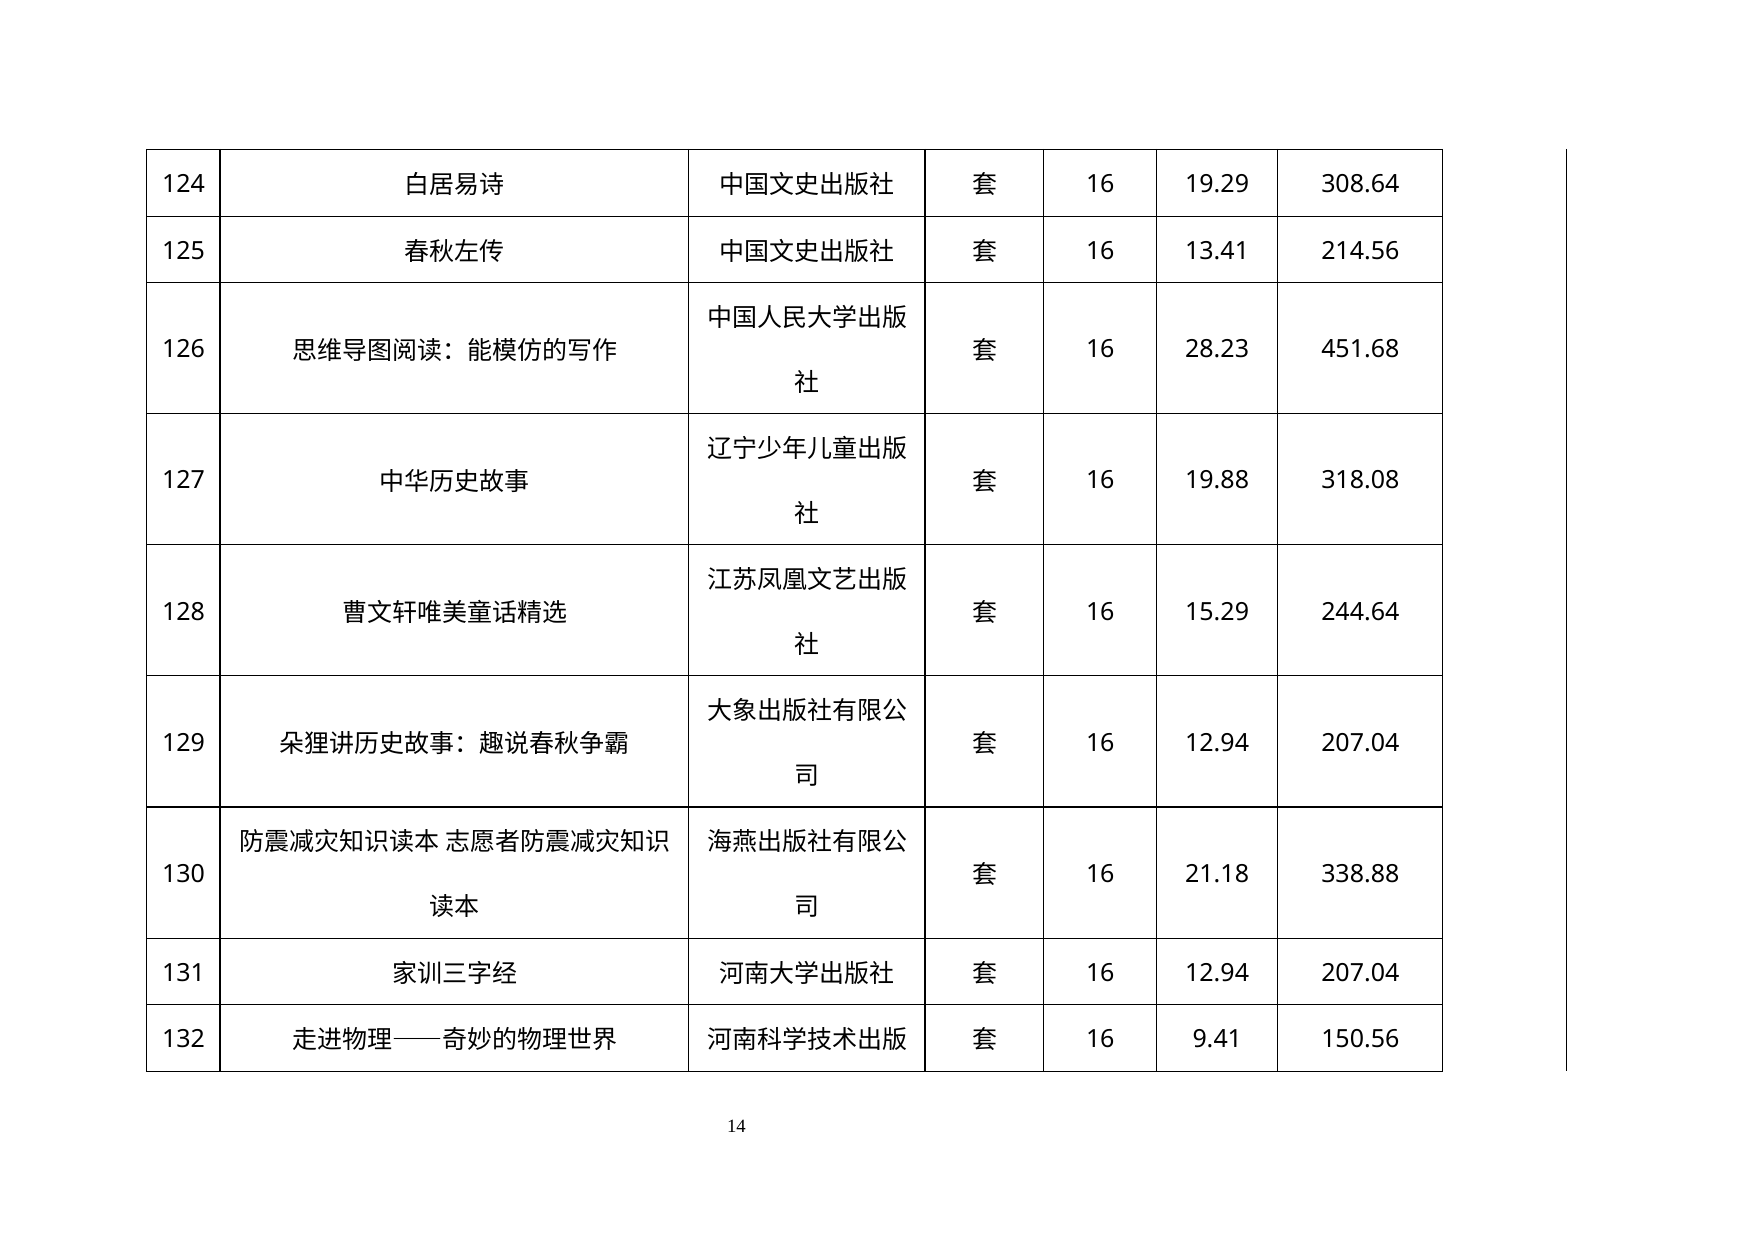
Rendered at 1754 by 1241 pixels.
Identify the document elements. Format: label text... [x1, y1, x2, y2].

table_cell 辽宁少年儿童出版社 [689, 414, 924, 544]
table_cell 防震减灾知识读本 志愿者防震减灾知识读本 [221, 808, 688, 937]
table_cell 128 [147, 545, 219, 675]
table_cell 河南大学出版社 [689, 939, 924, 1004]
table_cell 451.68 [1278, 283, 1442, 413]
table_cell 套 [926, 414, 1043, 544]
table_cell 河南科学技术出版社 [689, 1005, 924, 1071]
table_cell 中国文史出版社 [689, 150, 924, 216]
table_cell 318.08 [1278, 414, 1442, 544]
table_cell 244.64 [1278, 545, 1442, 675]
table_cell 15.29 [1157, 545, 1277, 675]
table_cell 16 [1044, 545, 1156, 675]
table_cell 套 [926, 150, 1043, 216]
table_cell 19.88 [1157, 414, 1277, 544]
table_cell 套 [926, 283, 1043, 413]
table_cell 中国文史出版社 [689, 217, 924, 282]
table_cell 207.04 [1278, 939, 1442, 1004]
table_cell 21.18 [1157, 808, 1277, 937]
table_cell 129 [147, 676, 219, 806]
table_cell 套 [926, 545, 1043, 675]
table_cell 中华历史故事 [221, 414, 688, 544]
table_cell 中国人民大学出版社 [689, 283, 924, 413]
table_cell 家训三字经 [221, 939, 688, 1004]
table_cell 套 [926, 1005, 1043, 1071]
table_cell 16 [1044, 1005, 1156, 1071]
table_cell 125 [147, 217, 219, 282]
table_cell 白居易诗 [221, 150, 688, 216]
table_cell 130 [147, 808, 219, 937]
table_cell 127 [147, 414, 219, 544]
table_cell 214.56 [1278, 217, 1442, 282]
table_cell 13.41 [1157, 217, 1277, 282]
table_cell 308.64 [1278, 150, 1442, 216]
table_cell 338.88 [1278, 808, 1442, 937]
table_cell 走进物理——奇妙的物理世界 [221, 1005, 688, 1071]
table_cell 16 [1044, 150, 1156, 216]
table_cell 28.23 [1157, 283, 1277, 413]
table_cell 16 [1044, 808, 1156, 937]
table_cell 16 [1044, 217, 1156, 282]
table_cell 海燕出版社有限公司 [689, 808, 924, 937]
table_cell 16 [1044, 283, 1156, 413]
table_cell 131 [147, 939, 219, 1004]
table_cell 春秋左传 [221, 217, 688, 282]
table_cell 套 [926, 217, 1043, 282]
table_cell 套 [926, 676, 1043, 806]
table_cell 16 [1044, 939, 1156, 1004]
table_cell 朵狸讲历史故事：趣说春秋争霸 [221, 676, 688, 806]
table_cell 9.41 [1157, 1005, 1277, 1071]
table_cell 132 [147, 1005, 219, 1071]
table_cell 16 [1044, 676, 1156, 806]
table_cell 150.56 [1278, 1005, 1442, 1071]
table_cell 19.29 [1157, 150, 1277, 216]
table_cell 江苏凤凰文艺出版社 [689, 545, 924, 675]
table_cell 套 [926, 808, 1043, 937]
table_cell 16 [1044, 414, 1156, 544]
table_cell 大象出版社有限公司 [689, 676, 924, 806]
table_cell 12.94 [1157, 676, 1277, 806]
table_cell 思维导图阅读：能模仿的写作 [221, 283, 688, 413]
table_cell 207.04 [1278, 676, 1442, 806]
table_cell 124 [147, 150, 219, 216]
table_cell 12.94 [1157, 939, 1277, 1004]
table_cell 126 [147, 283, 219, 413]
table_cell 曹文轩唯美童话精选 [221, 545, 688, 675]
table_cell 套 [926, 939, 1043, 1004]
